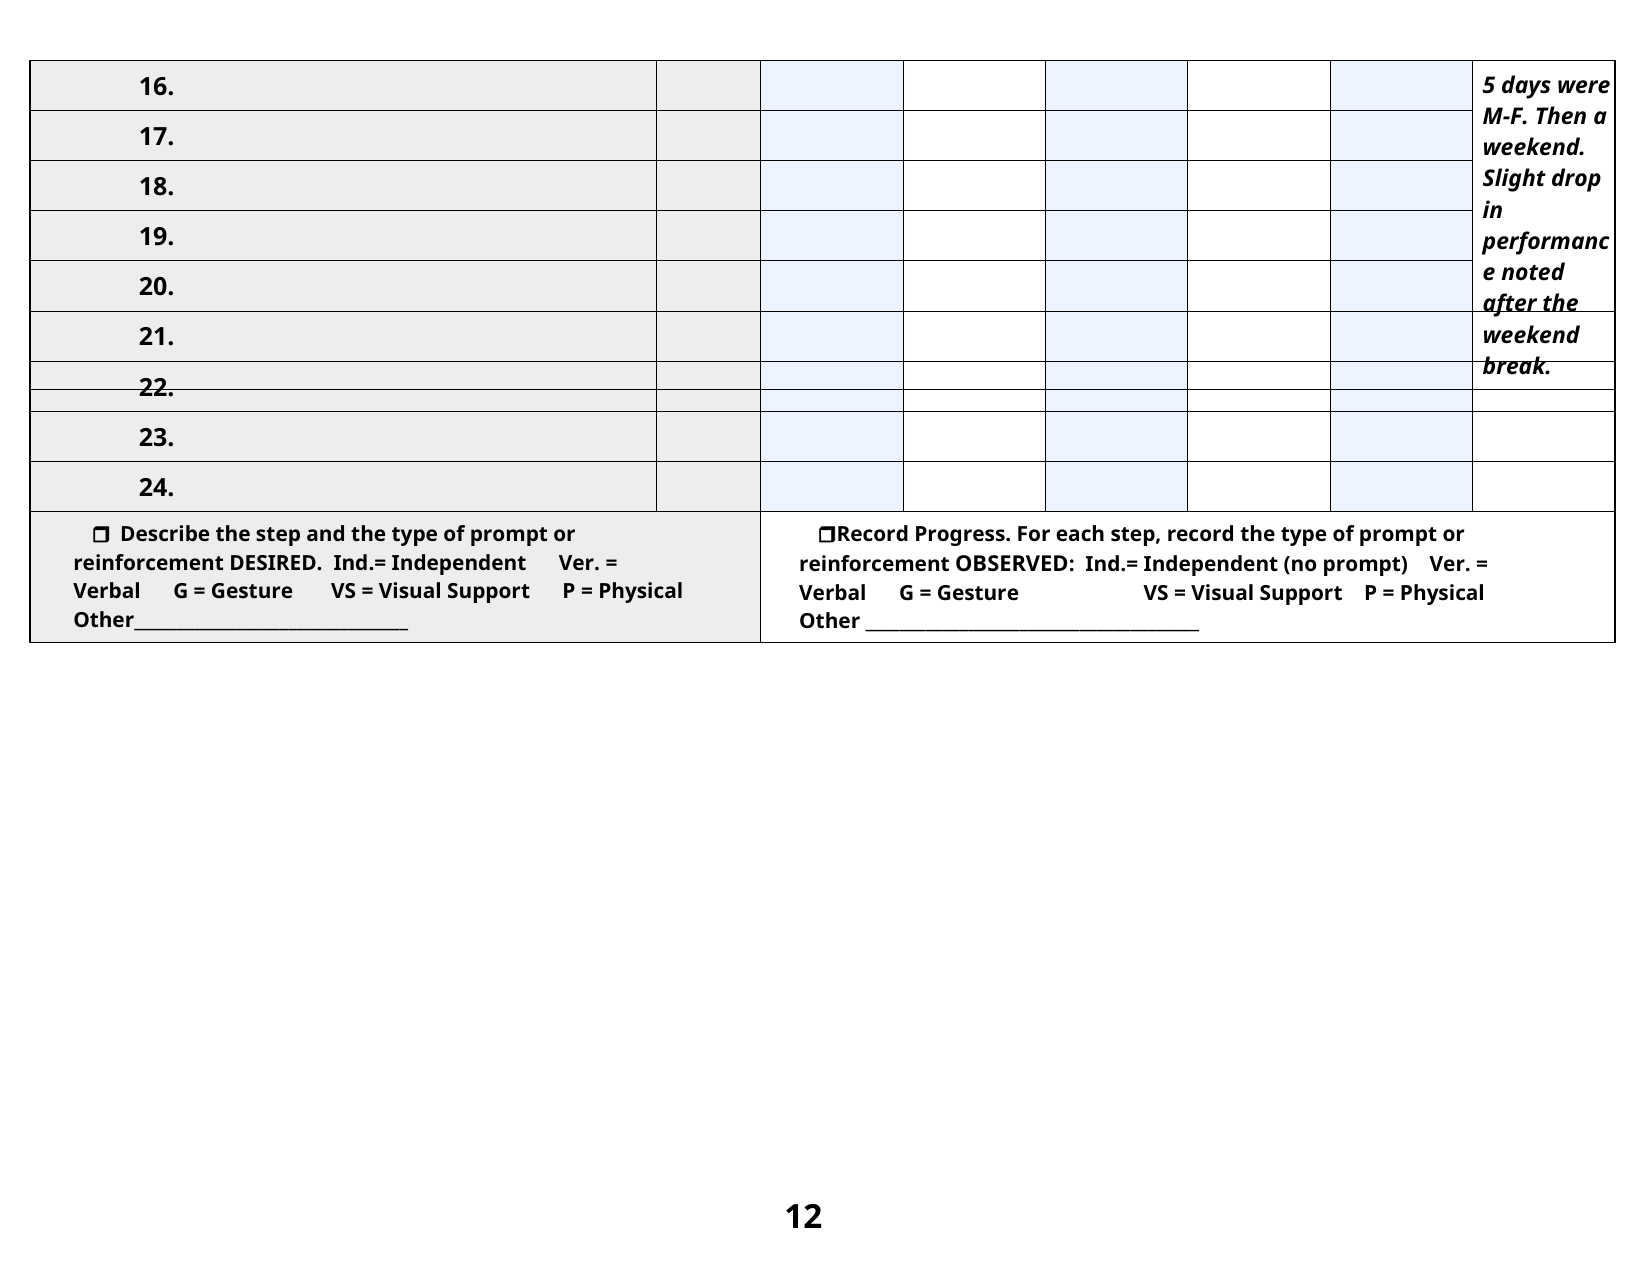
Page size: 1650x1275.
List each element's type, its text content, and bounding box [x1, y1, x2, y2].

table_cell [1046, 390, 1187, 411]
table_cell [904, 362, 1045, 389]
table_cell [1188, 362, 1330, 389]
table_cell [1331, 261, 1472, 311]
table_cell [1331, 462, 1472, 511]
table_cell [761, 462, 903, 511]
table_cell [657, 312, 760, 361]
table_cell [1188, 161, 1330, 210]
table_cell [1473, 412, 1614, 461]
table_cell [1331, 412, 1472, 461]
table_cell Record Progress. For each step, record the type of prompt or reinforcement OBSERVED: Ind.= Independent (no prompt) Ver. = Verbal G = Gesture VS = Visual Support P = Physical Other _______________________________________ [761, 512, 1614, 642]
table_cell [31, 412, 656, 461]
table_cell [1046, 261, 1187, 311]
table_cell [761, 362, 903, 389]
table_cell Describe the step and the type of prompt or reinforcement DESIRED. Ind.= Independent Ver. = Verbal G = Gesture VS = Visual Support P = Physical Other________________________________ [31, 512, 760, 642]
table_cell [1188, 111, 1330, 160]
table_cell [904, 61, 1045, 110]
table_cell [761, 111, 903, 160]
table_cell [1046, 61, 1187, 110]
table_cell [31, 111, 656, 160]
table_cell [761, 390, 903, 411]
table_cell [1473, 61, 1614, 311]
table_cell [657, 390, 760, 411]
table_cell [31, 390, 656, 411]
table_cell [1331, 161, 1472, 210]
table_cell [904, 161, 1045, 210]
table_cell [31, 462, 656, 511]
table_cell [657, 362, 760, 389]
table_cell [1046, 211, 1187, 260]
table_cell [31, 261, 656, 311]
table_cell [1046, 462, 1187, 511]
table_cell [1331, 61, 1472, 110]
table_cell [1188, 261, 1330, 311]
table_cell [1473, 362, 1614, 389]
table_cell [31, 161, 656, 210]
table_cell [1473, 390, 1614, 411]
table_cell [657, 161, 760, 210]
table_cell [1188, 312, 1330, 361]
table_cell [904, 412, 1045, 461]
table_cell [1188, 61, 1330, 110]
table_cell [904, 312, 1045, 361]
table_cell [761, 412, 903, 461]
table_cell [657, 261, 760, 311]
table_cell [31, 61, 656, 110]
table_cell [761, 211, 903, 260]
table_cell [1188, 211, 1330, 260]
table_cell [1046, 111, 1187, 160]
table_cell [1188, 390, 1330, 411]
table_cell [1188, 412, 1330, 461]
table_cell [1331, 312, 1472, 361]
table_cell [657, 61, 760, 110]
table_cell [904, 111, 1045, 160]
table_cell [1331, 390, 1472, 411]
table_cell [904, 390, 1045, 411]
table_cell [904, 211, 1045, 260]
table_cell [761, 312, 903, 361]
table_cell [1046, 312, 1187, 361]
table_cell [761, 61, 903, 110]
table_cell [761, 161, 903, 210]
table_cell [31, 362, 656, 389]
table_cell [1331, 211, 1472, 260]
table_cell [31, 211, 656, 260]
table_cell [904, 462, 1045, 511]
table_cell [657, 111, 760, 160]
table_cell [1331, 362, 1472, 389]
table_cell [1331, 111, 1472, 160]
table_cell [761, 261, 903, 311]
table_cell [31, 312, 656, 361]
table_cell [1046, 362, 1187, 389]
table_cell [1046, 161, 1187, 210]
table_cell [657, 462, 760, 511]
table_cell [904, 261, 1045, 311]
table_cell [657, 412, 760, 461]
table_cell [657, 211, 760, 260]
table_cell [1188, 462, 1330, 511]
table_cell [1473, 462, 1614, 511]
table_cell [1046, 412, 1187, 461]
table_cell [1473, 312, 1614, 361]
